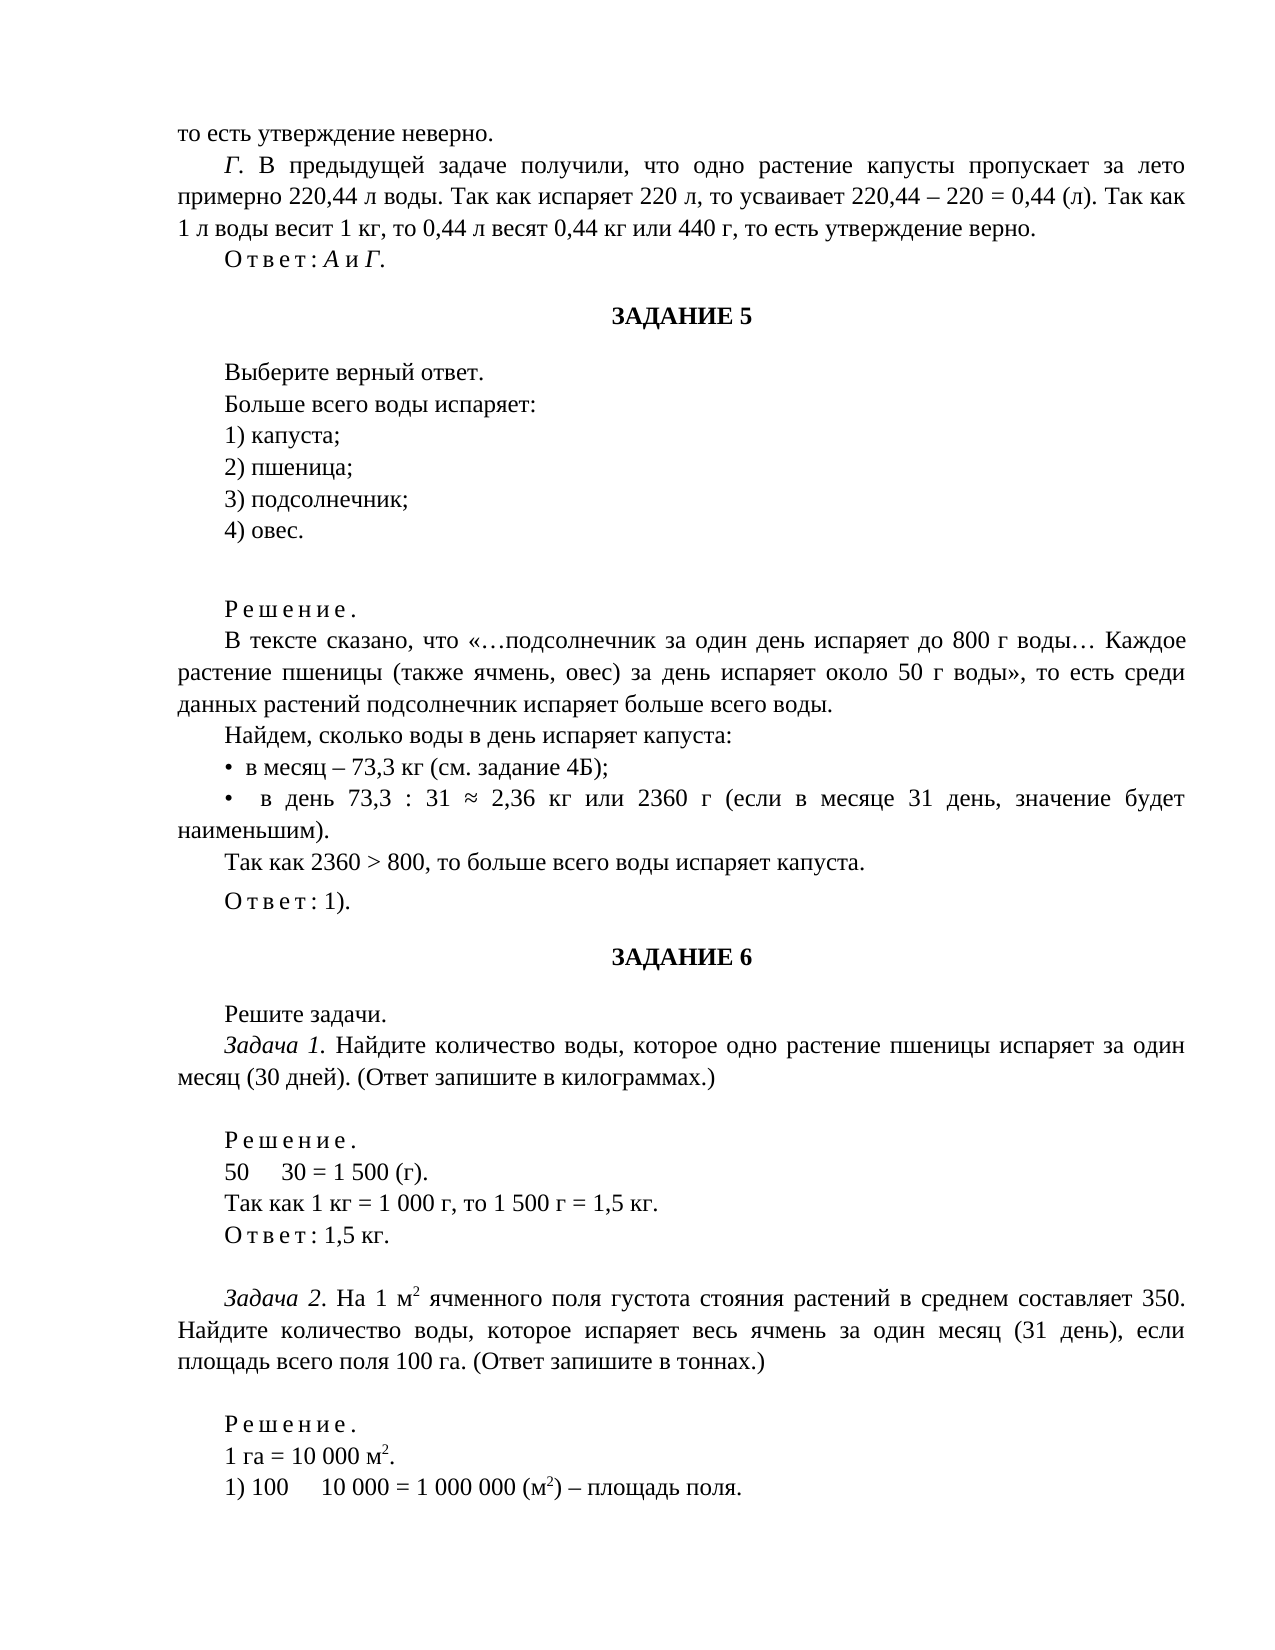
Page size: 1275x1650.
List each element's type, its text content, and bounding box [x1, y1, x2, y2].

text то есть утверждение неверно. [177, 118, 1186, 147]
text • в день 73,3 : 31 ≈ 2,36 кг или 2360 г (если в месяце 31 день, значение будет наименьшим). [177, 783, 1186, 844]
text 4) овес. [177, 515, 1186, 544]
text Выберите верный ответ. [177, 357, 1186, 386]
text Больше всего воды испаряет: [177, 389, 1186, 418]
text Решение. [177, 1125, 1186, 1154]
text 3) подсолнечник; [177, 484, 1186, 512]
text Ответ: 1). [177, 886, 1186, 915]
text В тексте сказано, что «…подсолнечник за один день испаряет до 800 г воды… Каждое растение пшеницы (также ячмень, овес) за день испаряет около 50 г воды», то есть среди данных растений подсолнечник испаряет больше всего воды. [177, 626, 1186, 717]
text Решите задачи. [177, 999, 1186, 1028]
text Так как 2360 > 800, то больше всего воды испаряет капуста. [177, 847, 1186, 875]
text 50  30 = 1 500 (г). [177, 1157, 1186, 1186]
text Ответ: А и Г. [177, 244, 1186, 273]
text Так как 1 кг = 1 000 г, то 1 500 г = 1,5 кг. [177, 1188, 1186, 1217]
text • в месяц – 73,3 кг (см. задание 4Б); [224, 752, 1186, 781]
text Задача 2. На 1 м2 ячменного поля густота стояния растений в среднем составляет 350. Найдите количество воды, которое испаряет весь ячмень за один месяц (31 день), если площадь всего поля 100 га. (Ответ запишите в тоннах.) [177, 1283, 1186, 1375]
text 1) 100  10 000 = 1 000 000 (м2) – площадь поля. [177, 1472, 1186, 1501]
text 1 га = 10 000 м2. [177, 1441, 1186, 1470]
text Задание 6 [177, 942, 1186, 971]
text Решение. [177, 1409, 1186, 1438]
text Ответ: 1,5 кг. [177, 1220, 1186, 1249]
text Г. В предыдущей задаче получили, что одно растение капусты пропускает за лето примерно 220,44 л воды. Так как испаряет 220 л, то усваивает 220,44 – 220 = 0,44 (л). Так как 1 л воды весит 1 кг, то 0,44 л весят 0,44 кг или 440 г, то есть утверждение верно. [177, 150, 1186, 242]
text Найдем, сколько воды в день испаряет капуста: [177, 720, 1186, 749]
text Задача 1. Найдите количество воды, которое одно растение пшеницы испаряет за один месяц (30 дней). (Ответ запишите в килограммах.) [177, 1031, 1186, 1091]
text Задание 5 [177, 301, 1186, 330]
text 1) капуста; [177, 421, 1186, 449]
text 2) пшеница; [177, 452, 1186, 481]
text Решение. [177, 594, 1186, 623]
